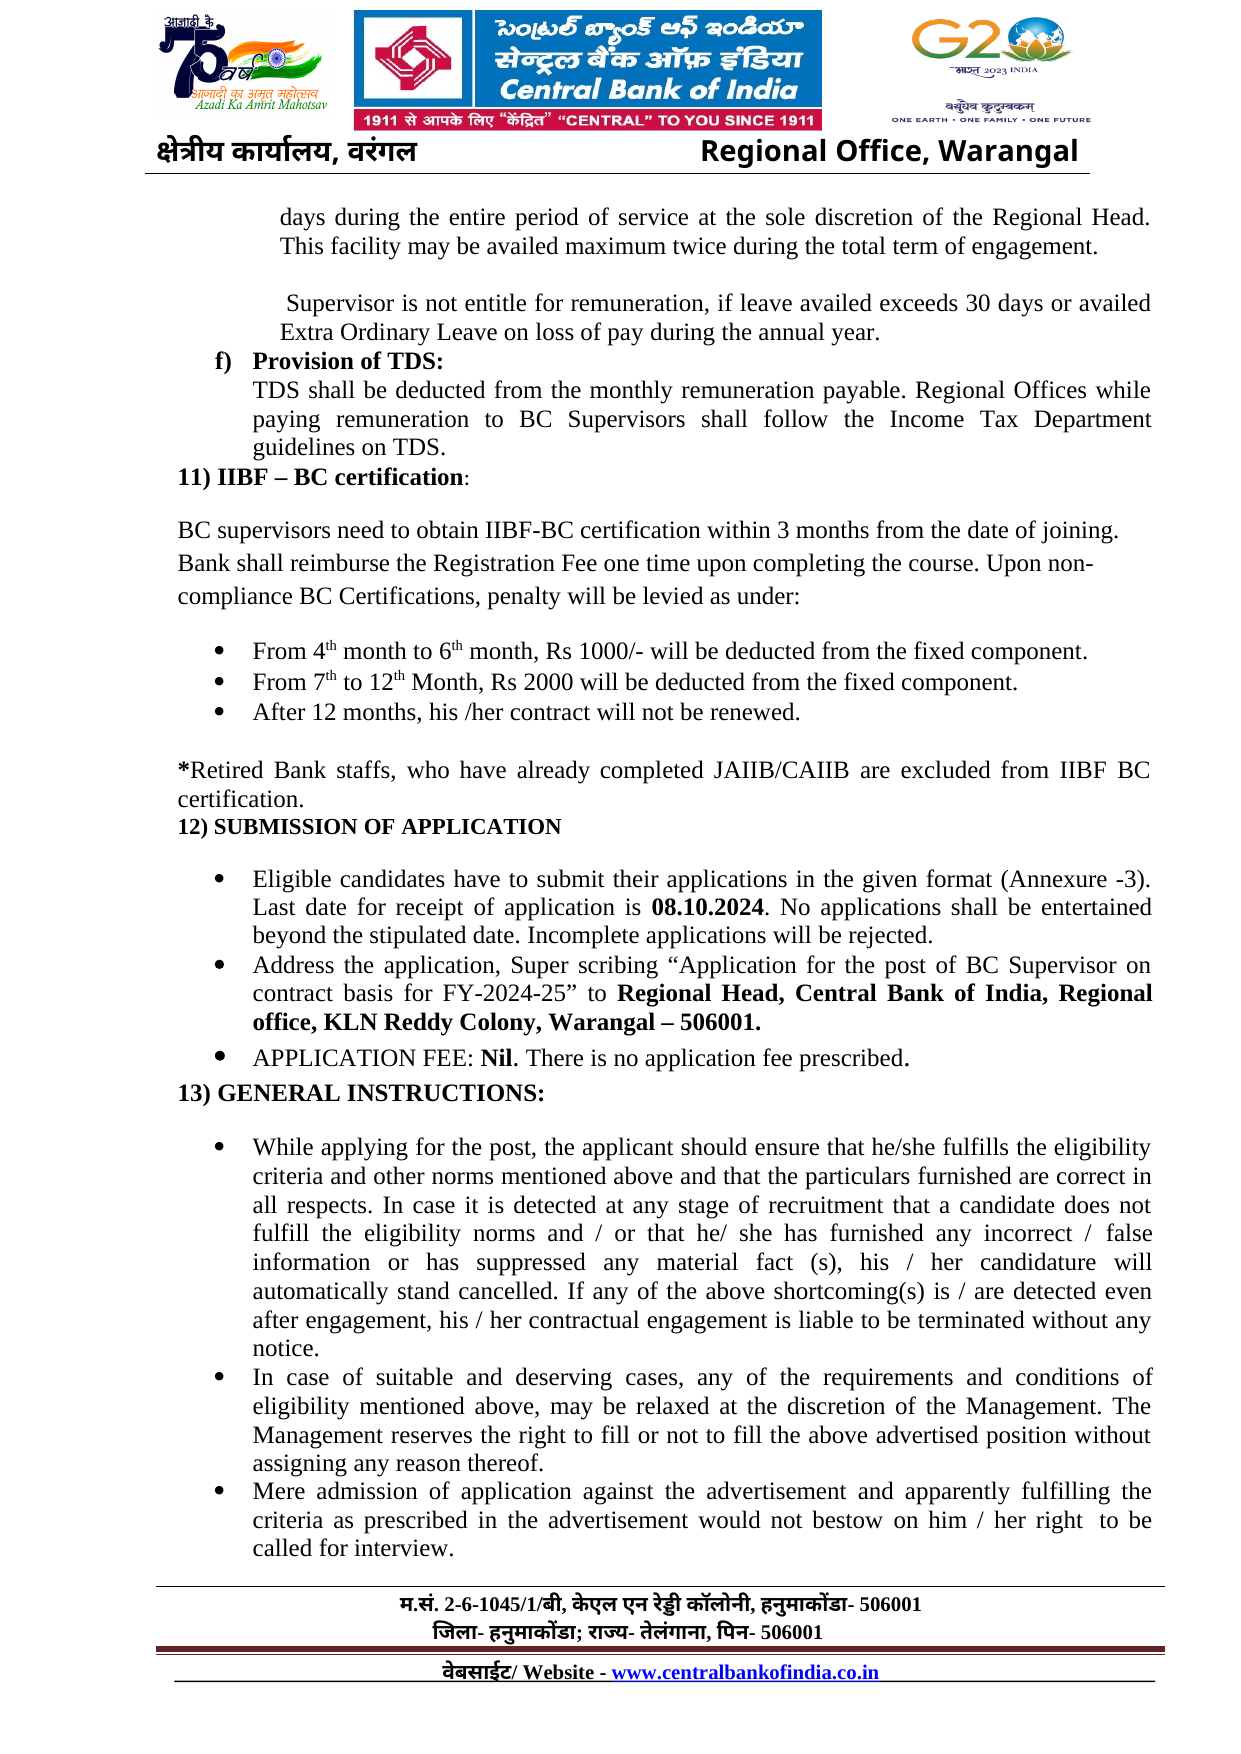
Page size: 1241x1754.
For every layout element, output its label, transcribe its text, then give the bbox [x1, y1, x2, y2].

list After 12 months, his /her contract will not be renewed. [215, 696, 1165, 727]
list Eligible candidates have to submit their applications in the given format (Annexure -3). Last date for receipt of application is 08.10.2024. No applications shall be entertained beyond the stipulated date. Incomplete applications will be rejected. [215, 864, 1152, 949]
text BC supervisors need to obtain IIBF-BC certification within 3 months from the date of joining. Bank shall reimburse the Registration Fee one time upon completing the course. Upon non- compliance BC Certifications, penalty will be levied as under: [177, 515, 1121, 610]
list APPLICATION FEE: Nil. There is no application fee prescribed. [215, 1039, 1165, 1073]
list SUBMISSION OF APPLICATION [177, 813, 1165, 839]
list Address the application, Super scribing “Application for the post of BC Supervisor on contract basis for FY-2024-25” to Regional Head, Central Bank of India, Regional office, KLN Reddy Colony, Warangal – 506001. [215, 950, 1153, 1036]
picture [156, 10, 332, 119]
text TDS shall be deducted from the monthly remuneration payable. Regional Offices while paying remuneration to BC Supervisors shall follow the Income Tax Department guidelines on TDS. [252, 375, 1152, 461]
subtitle IIBF – BC certification: [177, 462, 1165, 491]
picture [891, 9, 1091, 130]
picture [353, 10, 822, 131]
subtitle GENERAL INSTRUCTIONS: [177, 1078, 1165, 1107]
list In case of suitable and deserving cases, any of the requirements and conditions of eligibility mentioned above, may be relaxed at the discretion of the Management. The Management reserves the right to fill or not to fill the above advertised position without assigning any reason thereof. [215, 1362, 1153, 1477]
list While applying for the post, the applicant should ensure that he/she fulfills the eligibility criteria and other norms mentioned above and that the particulars furnished are correct in all respects. In case it is detected at any stage of recruitment that a candidate does not fulfill the eligibility norms and / or that he/ she has furnished any incorrect / false information or has suppressed any material fact (s), his / her candidature will automatically stand cancelled. If any of the above shortcoming(s) is / are detected even after engagement, his / her contractual engagement is liable to be terminated without any notice. [215, 1132, 1153, 1362]
subtitle Provision of TDS: [215, 346, 1165, 375]
list From 7th to 12th Month, Rs 2000 will be deducted from the fixed component. [215, 666, 1165, 696]
text Supervisor is not entitle for remuneration, if leave availed exceeds 30 days or availed Extra Ordinary Leave on loss of pay during the annual year. [279, 288, 1152, 346]
list From 4th month to 6th month, Rs 1000/- will be deducted from the fixed component. [215, 635, 1165, 666]
list Mere admission of application against the advertisement and apparently fulfilling the criteria as prescribed in the advertisement would not bestow on him / her right to be called for interview. [215, 1477, 1152, 1562]
text days during the entire period of service at the sole discretion of the Regional Head. This facility may be availed maximum twice during the total term of engagement. [279, 202, 1152, 259]
text *Retired Bank staffs, who have already completed JAIIB/CAIIB are excluded from IIBF BC certification. [177, 755, 1165, 813]
